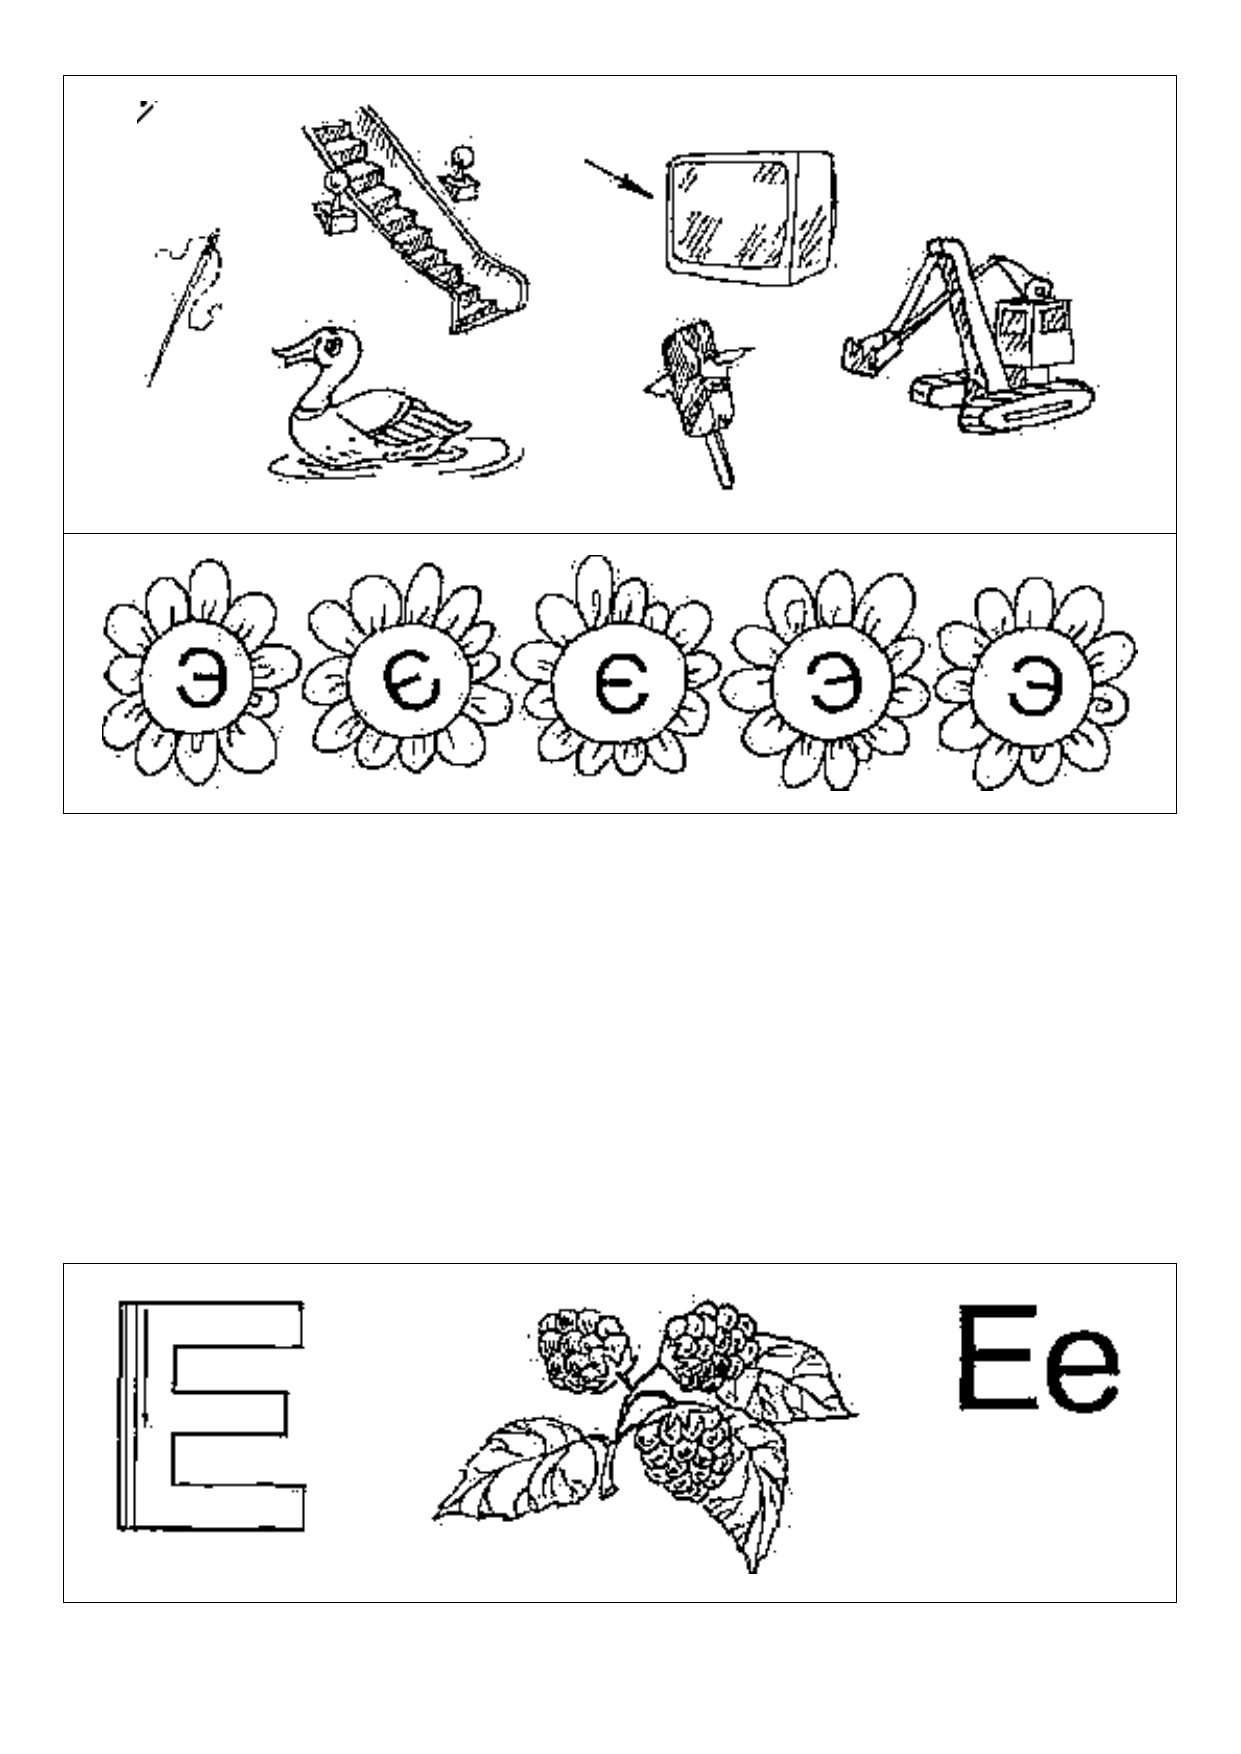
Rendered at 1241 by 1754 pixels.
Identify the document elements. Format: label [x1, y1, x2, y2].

table_cell [64, 534, 1176, 813]
table_header [64, 1264, 1176, 1602]
table_cell [64, 76, 1176, 532]
